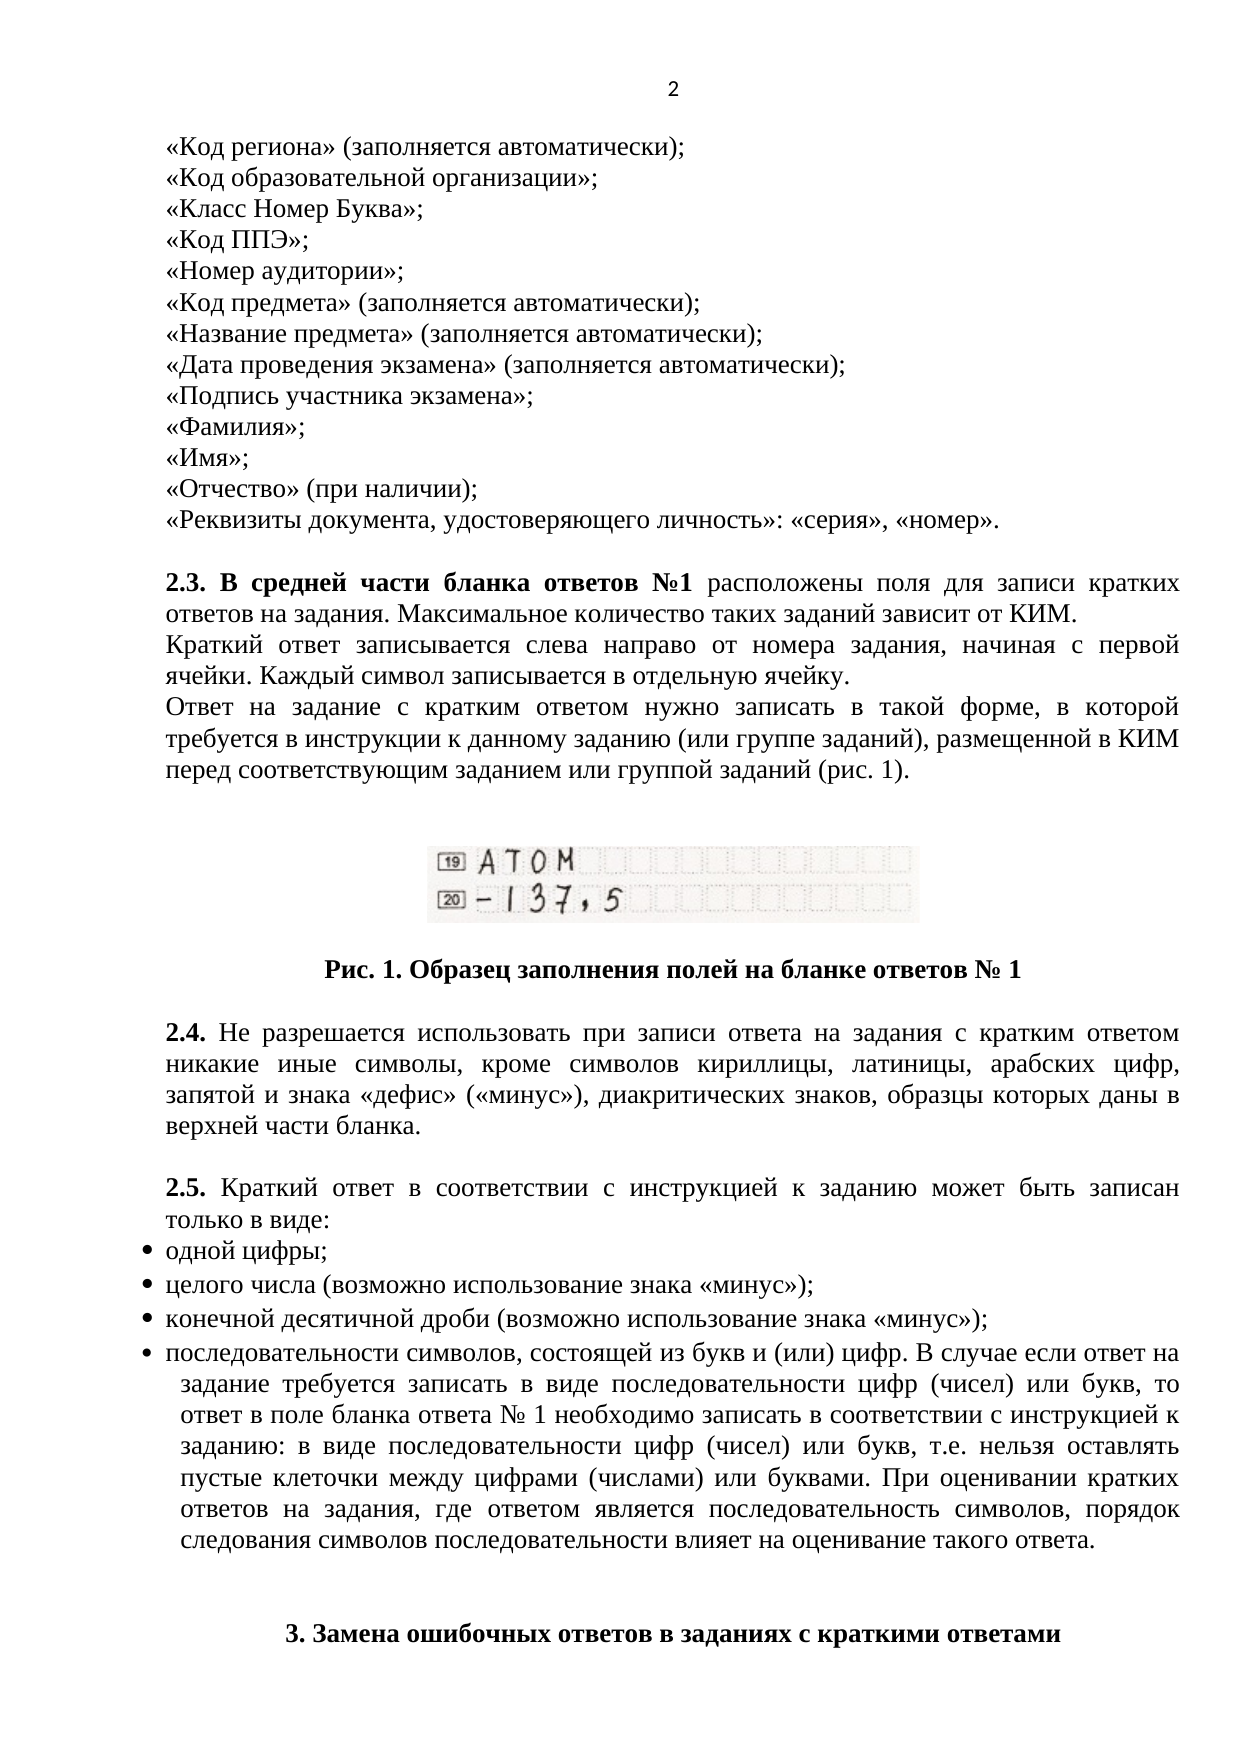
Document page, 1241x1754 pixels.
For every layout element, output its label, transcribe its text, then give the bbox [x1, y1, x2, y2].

text «Код предмета» (заполняется автоматически); [165, 286, 1181, 317]
text «Фамилия»; [165, 410, 1181, 441]
text «Код ППЭ»; [165, 223, 1181, 254]
text «Реквизиты документа, удостоверяющего личность»: «серия», «номер». [165, 504, 1181, 535]
list одной цифры; [143, 1234, 1181, 1265]
text «Имя»; [165, 441, 1181, 472]
text Рис. 1. Образец заполнения полей на бланке ответов № 1 [165, 953, 1181, 985]
text «Код образовательной организации»; [165, 161, 1181, 192]
list целого числа (возможно использование знака «минус»); [143, 1268, 1181, 1299]
text 2.5. Краткий ответ в соответствии с инструкцией к заданию может быть записан только в виде: [165, 1172, 1181, 1234]
text «Отчество» (при наличии); [165, 472, 1181, 504]
list последовательности символов, состоящей из букв и (или) цифр. В случае если ответ на задание требуется записать в виде последовательности цифр (чисел) или букв, то ответ в поле бланка ответа № 1 необходимо записать в соответствии с инструкцией к заданию: в виде последовательности цифр (чисел) или букв, т.е. нельзя оставлять пустые клеточки между цифрами (числами) или буквами. При оценивании кратких ответов на задания, где ответом является последовательность символов, порядок следования символов последовательности влияет на оценивание такого ответа. [143, 1336, 1181, 1554]
text «Номер аудитории»; [165, 254, 1181, 286]
text «Класс Номер Буква»; [165, 192, 1181, 223]
text «Название предмета» (заполняется автоматически); [165, 317, 1181, 348]
text «Подпись участника экзамена»; [165, 379, 1181, 410]
text Краткий ответ записывается слева направо от номера задания, начиная с первой ячейки. Каждый символ записывается в отдельную ячейку. [165, 628, 1181, 691]
text 3. Замена ошибочных ответов в заданиях с краткими ответами [165, 1617, 1181, 1648]
text 2.4. Не разрешается использовать при записи ответа на задания с кратким ответом никакие иные символы, кроме символов кириллицы, латиницы, арабских цифр, запятой и знака «дефис» («минус»), диакритических знаков, образцы которых даны в верхней части бланка. [165, 1016, 1181, 1140]
text Ответ на задание с кратким ответом нужно записать в такой форме, в которой требуется в инструкции к данному заданию (или группе заданий), размещенной в КИМ перед соответствующим заданием или группой заданий (рис. 1). [165, 691, 1181, 784]
text «Дата проведения экзамена» (заполняется автоматически); [165, 348, 1181, 379]
list конечной десятичной дроби (возможно использование знака «минус»); [143, 1302, 1181, 1333]
text «Код региона» (заполняется автоматически); [165, 130, 1181, 161]
text 2.3. В средней части бланка ответов №1 расположены поля для записи кратких ответов на задания. Максимальное количество таких заданий зависит от КИМ. [165, 566, 1181, 628]
